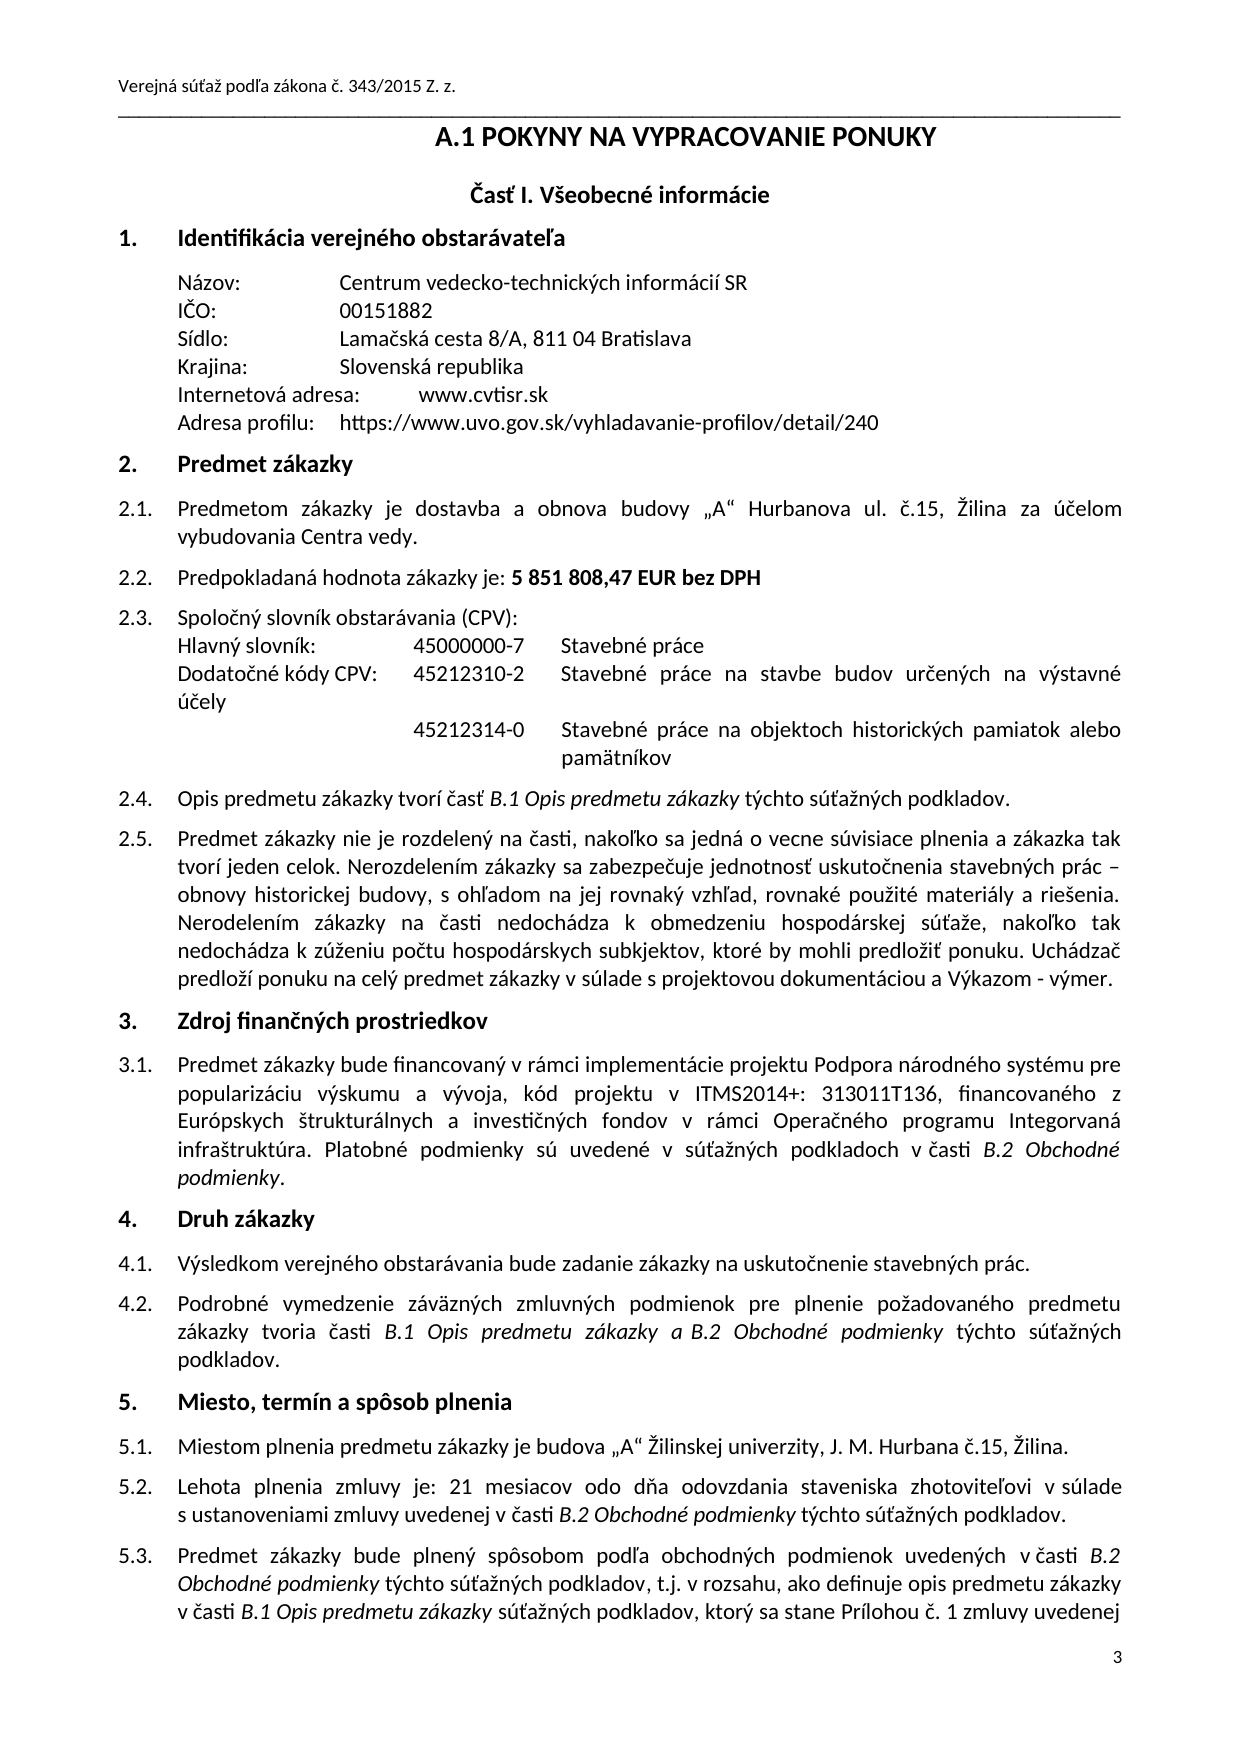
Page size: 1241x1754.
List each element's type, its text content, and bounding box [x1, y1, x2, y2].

list Predmet zákazky bude financovaný v rámci implementácie projektu Podpora národného systému pre popularizáciu výskumu a vývoja, kód projektu v ITMS2014+: 313011T136, financovaného z Európskych štrukturálnych a investičných fondov v rámci Operačného programu Integorvaná infraštruktúra. Platobné podmienky sú uvedené v súťažných podkladoch v časti B.2 Obchodné podmienky. [118, 1051, 1122, 1191]
text Časť I. Všeobecné informácie [118, 179, 1122, 209]
list Identifikácia verejného obstarávateľa [118, 222, 1122, 252]
text Internetová adresa: www.cvtisr.sk [118, 380, 1122, 408]
list Zdroj finančných prostriedkov [118, 1005, 1122, 1035]
list Predpokladaná hodnota zákazky je: 5 851 808,47 EUR bez DPH [118, 563, 1122, 591]
text Dodatočné kódy CPV: 45212310-2 Stavebné práce na stavbe budov určených na výstavné účely [177, 659, 1122, 715]
list Miestom plnenia predmetu zákazky je budova „A“ Žilinskej univerzity, J. M. Hurbana č.15, Žilina. [118, 1432, 1122, 1460]
list Podrobné vymedzenie záväzných zmluvných podmienok pre plnenie požadovaného predmetu zákazky tvoria časti B.1 Opis predmetu zákazky a B.2 Obchodné podmienky týchto súťažných podkladov. [118, 1289, 1122, 1373]
list Opis predmetu zákazky tvorí časť B.1 Opis predmetu zákazky týchto súťažných podkladov. [118, 784, 1122, 812]
text 45212314-0 Stavebné práce na objektoch historických pamiatok alebo pamätníkov [413, 715, 1122, 771]
list Predmet zákazky [118, 448, 1122, 479]
list Miesto, termín a spôsob plnenia [118, 1386, 1122, 1417]
list Lehota plnenia zmluvy je: 21 mesiacov odo dňa odovzdania staveniska zhotoviteľovi v súlade s ustanoveniami zmluvy uvedenej v časti B.2 Obchodné podmienky týchto súťažných podkladov. [118, 1472, 1122, 1528]
list Druh zákazky [118, 1203, 1122, 1234]
text Krajina: Slovenská republika [118, 352, 1122, 380]
list Predmet zákazky nie je rozdelený na časti, nakoľko sa jedná o vecne súvisiace plnenia a zákazka tak tvorí jeden celok. Nerozdelením zákazky sa zabezpečuje jednotnosť uskutočnenia stavebných prác – obnovy historickej budovy, s ohľadom na jej rovnaký vzhľad, rovnaké použité materiály a riešenia. Nerodelením zákazky na časti nedochádza k obmedzeniu hospodárskej súťaže, nakoľko tak nedochádza k zúženiu počtu hospodárskych subkjektov, ktoré by mohli predložiť ponuku. Uchádzač predloží ponuku na celý predmet zákazky v súlade s projektovou dokumentáciou a Výkazom - výmer. [118, 824, 1122, 992]
list Výsledkom verejného obstarávania bude zadanie zákazky na uskutočnenie stavebných prác. [118, 1249, 1122, 1277]
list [118, 1541, 1122, 1625]
text Adresa profilu: https://www.uvo.gov.sk/vyhladavanie-profilov/detail/240 [118, 408, 1122, 436]
text Názov: Centrum vedecko-technických informácií SR [118, 268, 1122, 296]
list Spoločný slovník obstarávania (CPV): [118, 603, 1122, 631]
list Predmetom zákazky je dostavba a obnova budovy „A“ Hurbanova ul. č.15, Žilina za účelom vybudovania Centra vedy. [118, 494, 1122, 550]
text IČO: 00151882 [118, 296, 1122, 324]
text Hlavný slovník: 45000000-7 Stavebné práce [177, 631, 1122, 659]
text A.1 POKYNY NA VYPRACOVANIE PONUKY [118, 118, 1122, 154]
text Sídlo: Lamačská cesta 8/A, 811 04 Bratislava [118, 324, 1122, 352]
